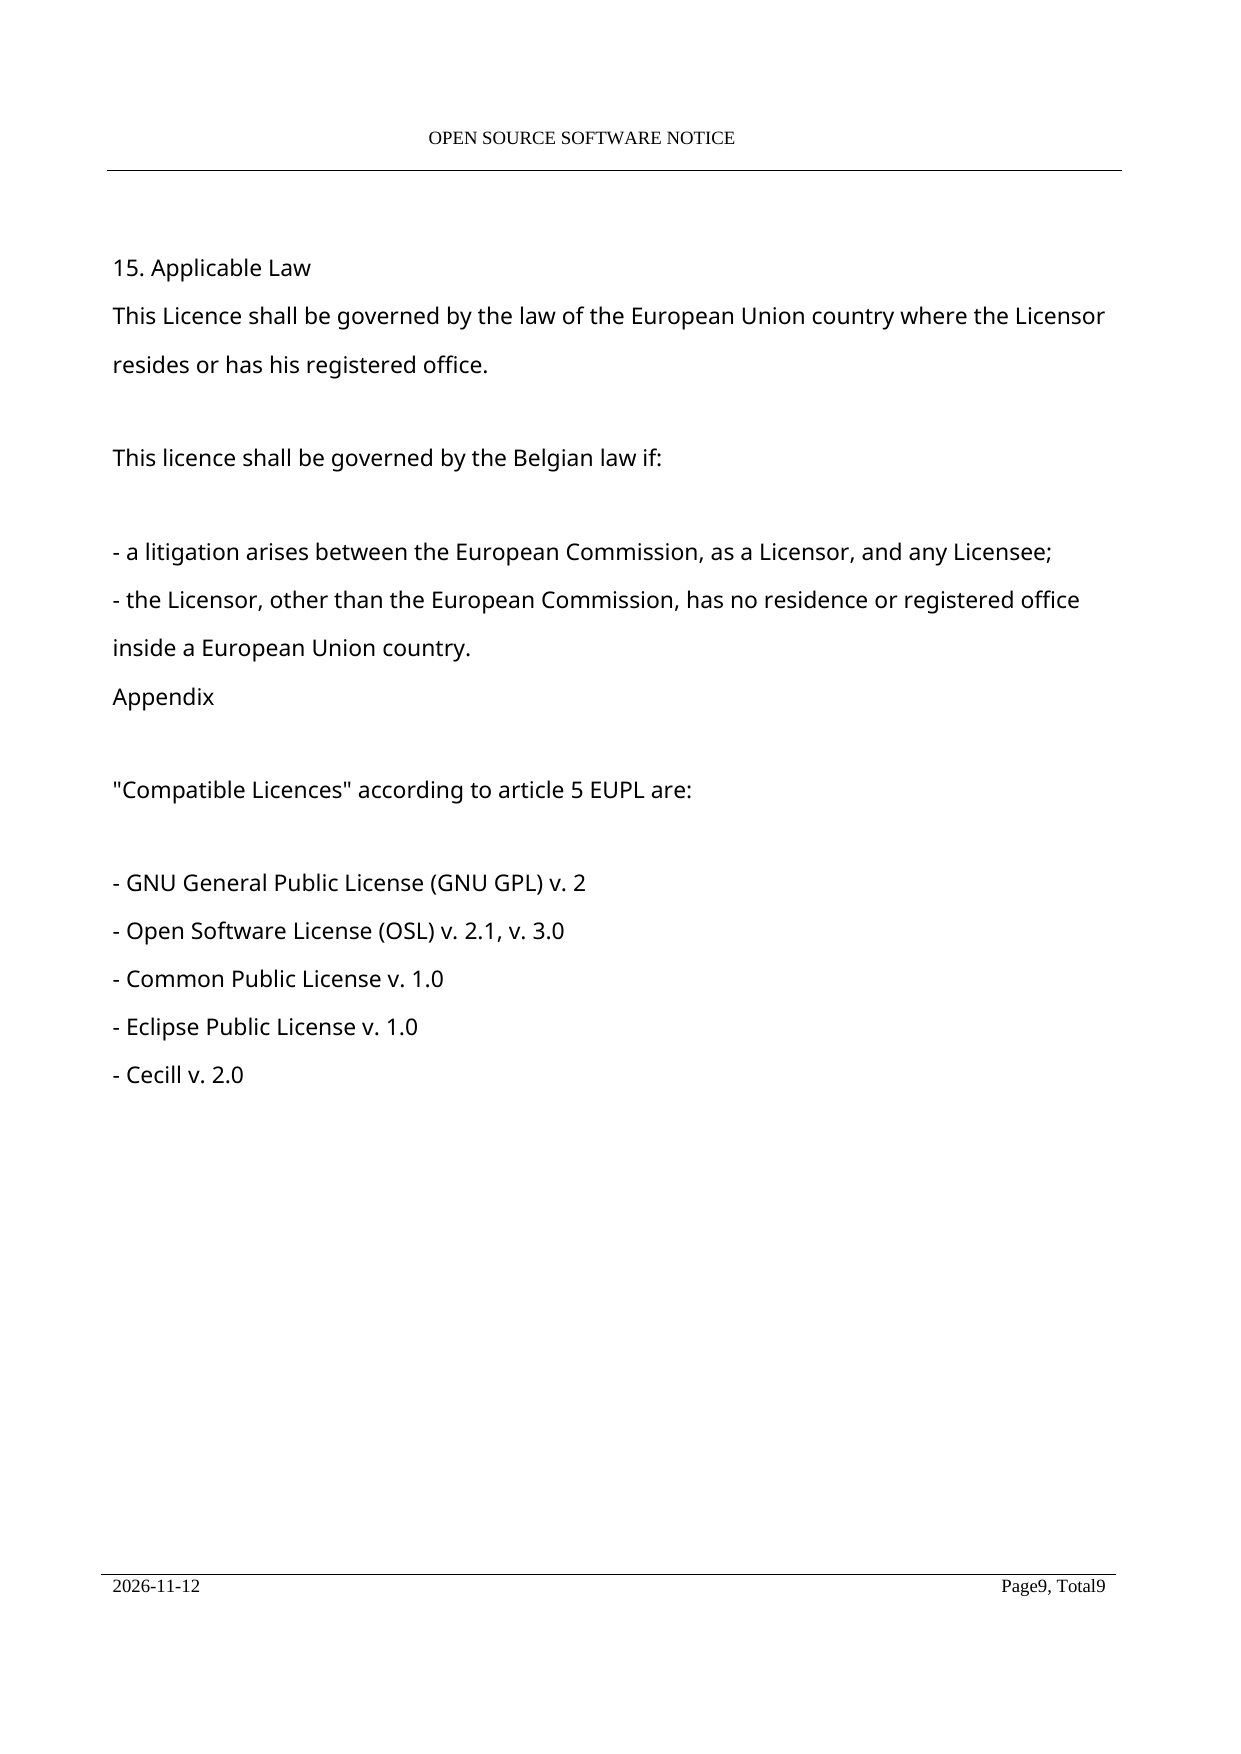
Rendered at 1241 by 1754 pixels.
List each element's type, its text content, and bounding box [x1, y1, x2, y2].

text "Compatible Licences" according to article 5 EUPL are: [112, 773, 1128, 806]
text - the Licensor, other than the European Commission, has no residence or registered office inside a European Union country. [112, 583, 1128, 664]
text - GNU General Public License (GNU GPL) v. 2 [112, 866, 1128, 899]
text - Open Software License (OSL) v. 2.1, v. 3.0 [112, 914, 1128, 947]
text - Common Public License v. 1.0 [112, 962, 1128, 995]
text This licence shall be governed by the Belgian law if: [112, 442, 1128, 474]
text - a litigation arises between the European Commission, as a Licensor, and any Licensee; [112, 535, 1128, 567]
text Appendix [112, 680, 1128, 712]
text - Cecill v. 2.0 [112, 1059, 1128, 1091]
text This Licence shall be governed by the law of the European Union country where the Licensor resides or has his registered office. [112, 299, 1128, 381]
text 15. Applicable Law [112, 251, 1128, 284]
text - Eclipse Public License v. 1.0 [112, 1011, 1128, 1043]
